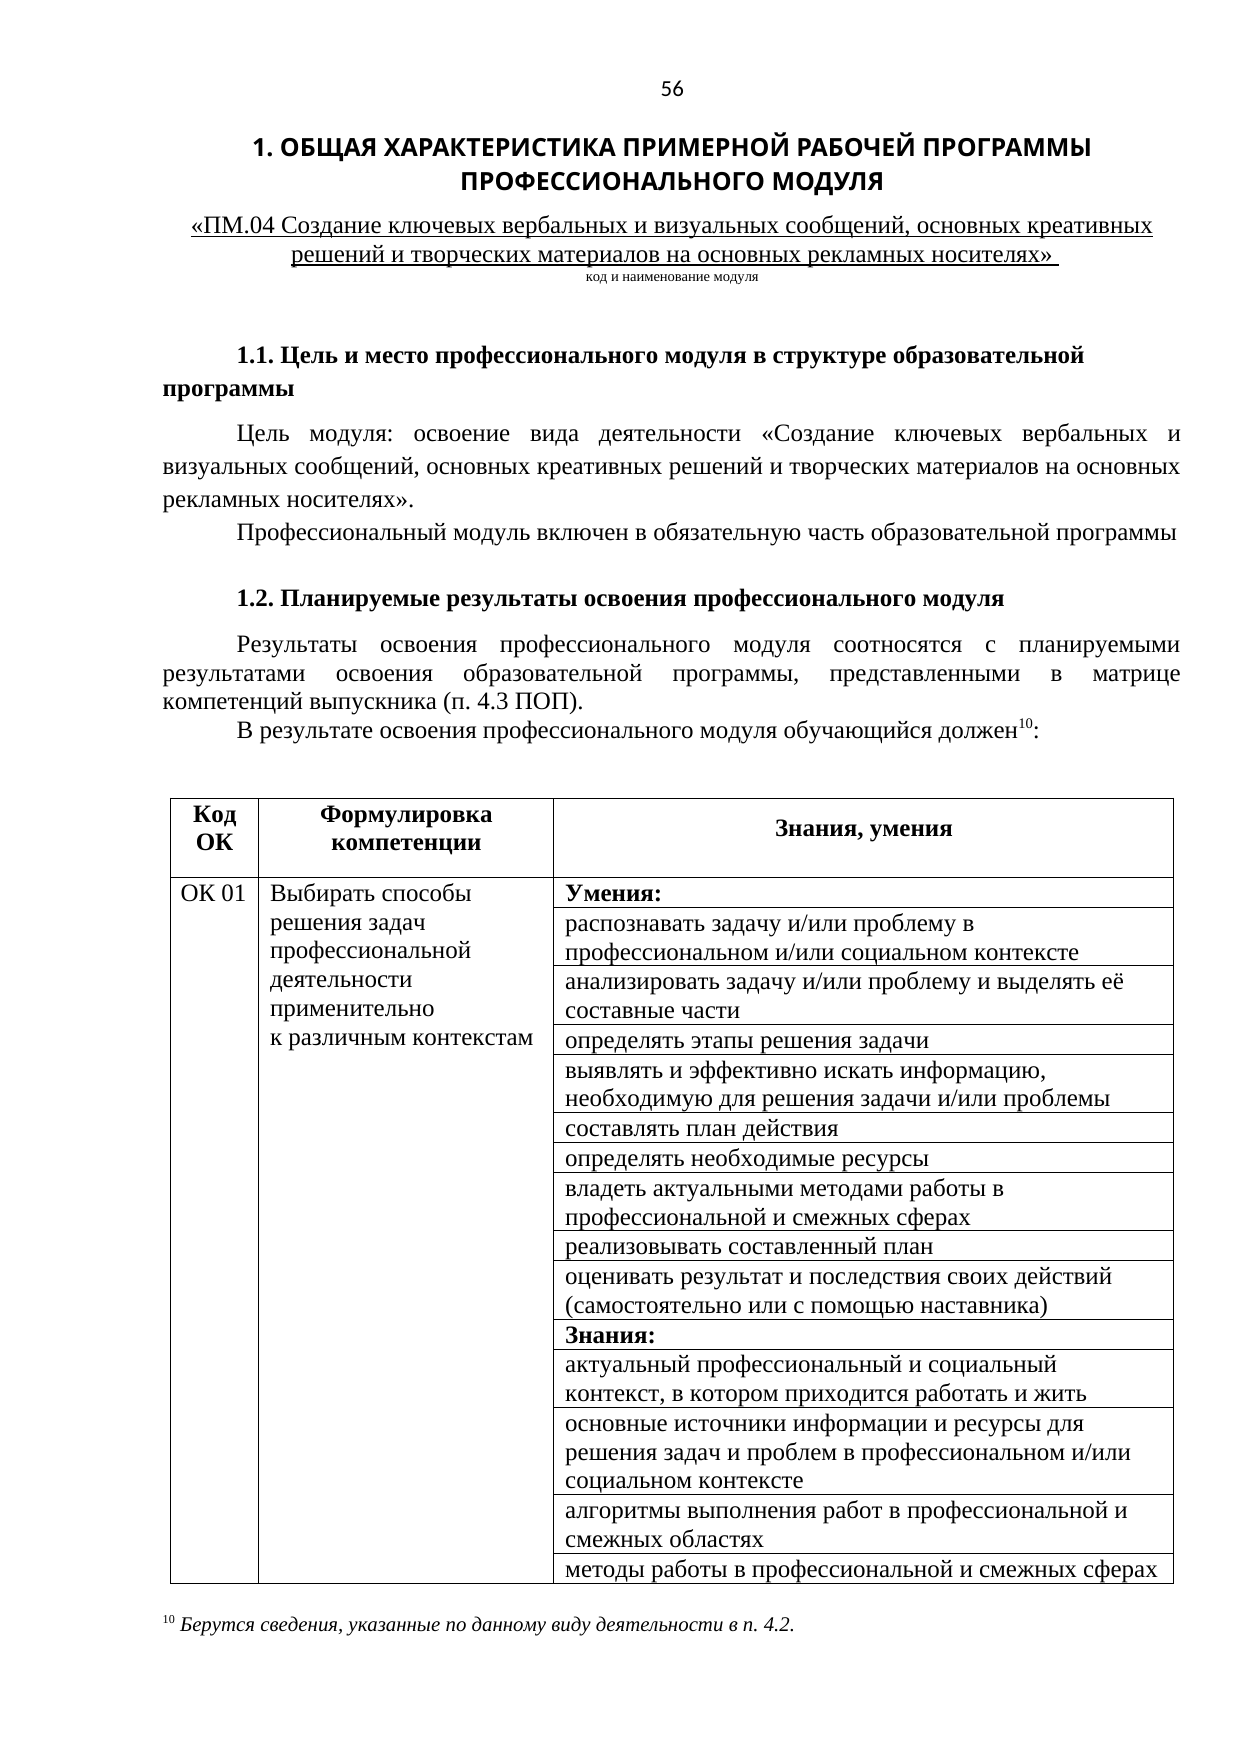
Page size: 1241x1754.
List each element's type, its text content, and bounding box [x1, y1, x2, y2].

table_cell методы работы в профессиональной и смежных сферах [554, 1554, 1173, 1583]
table_cell Выбирать способы решения задач профессиональной деятельности применительно к различным контекстам [259, 878, 553, 1583]
table_cell алгоритмы выполнения работ в профессиональной и смежных областях [554, 1495, 1173, 1553]
table_cell оценивать результат и последствия своих действий (самостоятельно или с помощью наставника) [554, 1261, 1173, 1319]
text «ПМ.04 Создание ключевых вербальных и визуальных сообщений, основных креативных решений и творческих материалов на основных рекламных носителях» [162, 211, 1181, 268]
text В результате освоения профессионального модуля обучающийся должен: [162, 715, 1181, 744]
table_cell анализировать задачу и/или проблему и выделять её составные части [554, 966, 1173, 1024]
table_cell основные источники информации и ресурсы для решения задач и проблем в профессиональном и/или социальном контексте [554, 1408, 1173, 1494]
table_cell распознавать задачу и/или проблему в профессиональном и/или социальном контексте [554, 908, 1173, 965]
text Результаты освоения профессионального модуля соотносятся с планируемыми результатами освоения образовательной программы, представленными в матрице компетенций выпускника (п. 4.3 ПОП). [162, 629, 1181, 715]
text 1. Общая характеристика ПРИМЕРНОЙ РАБОЧЕЙ ПРОГРАММЫ ПРОФЕССИОНАЛЬНОГО МОДУЛЯ [162, 130, 1181, 198]
table_header Код ОК [171, 799, 258, 877]
table_cell составлять план действия [554, 1113, 1173, 1142]
table_cell определять этапы решения задачи [554, 1025, 1173, 1054]
text Профессиональный модуль включен в обязательную часть образовательной программы [162, 517, 1181, 546]
table_cell Знания: [554, 1320, 1173, 1348]
table_header Знания, умения [554, 799, 1173, 877]
text Цель модуля: освоение вида деятельности «Создание ключевых вербальных и визуальных сообщений, основных креативных решений и творческих материалов на основных рекламных носителях». [162, 418, 1181, 513]
table_cell владеть актуальными методами работы в профессиональной и смежных сферах [554, 1173, 1173, 1230]
table_cell актуальный профессиональный и социальный контекст, в котором приходится работать и жить [554, 1350, 1173, 1407]
text код и наименование модуля [162, 268, 1181, 297]
table_cell реализовывать составленный план [554, 1231, 1173, 1260]
text 1.1. Цель и место профессионального модуля в структуре образовательной программы [162, 340, 1181, 402]
text 1.2. Планируемые результаты освоения профессионального модуля [162, 583, 1181, 612]
table_cell Умения: [554, 878, 1173, 907]
table_cell определять необходимые ресурсы [554, 1143, 1173, 1172]
table_header Формулировка компетенции [259, 799, 553, 877]
table_cell ОК 01 [171, 878, 258, 1583]
table_cell выявлять и эффективно искать информацию, необходимую для решения задачи и/или проблемы [554, 1055, 1173, 1112]
